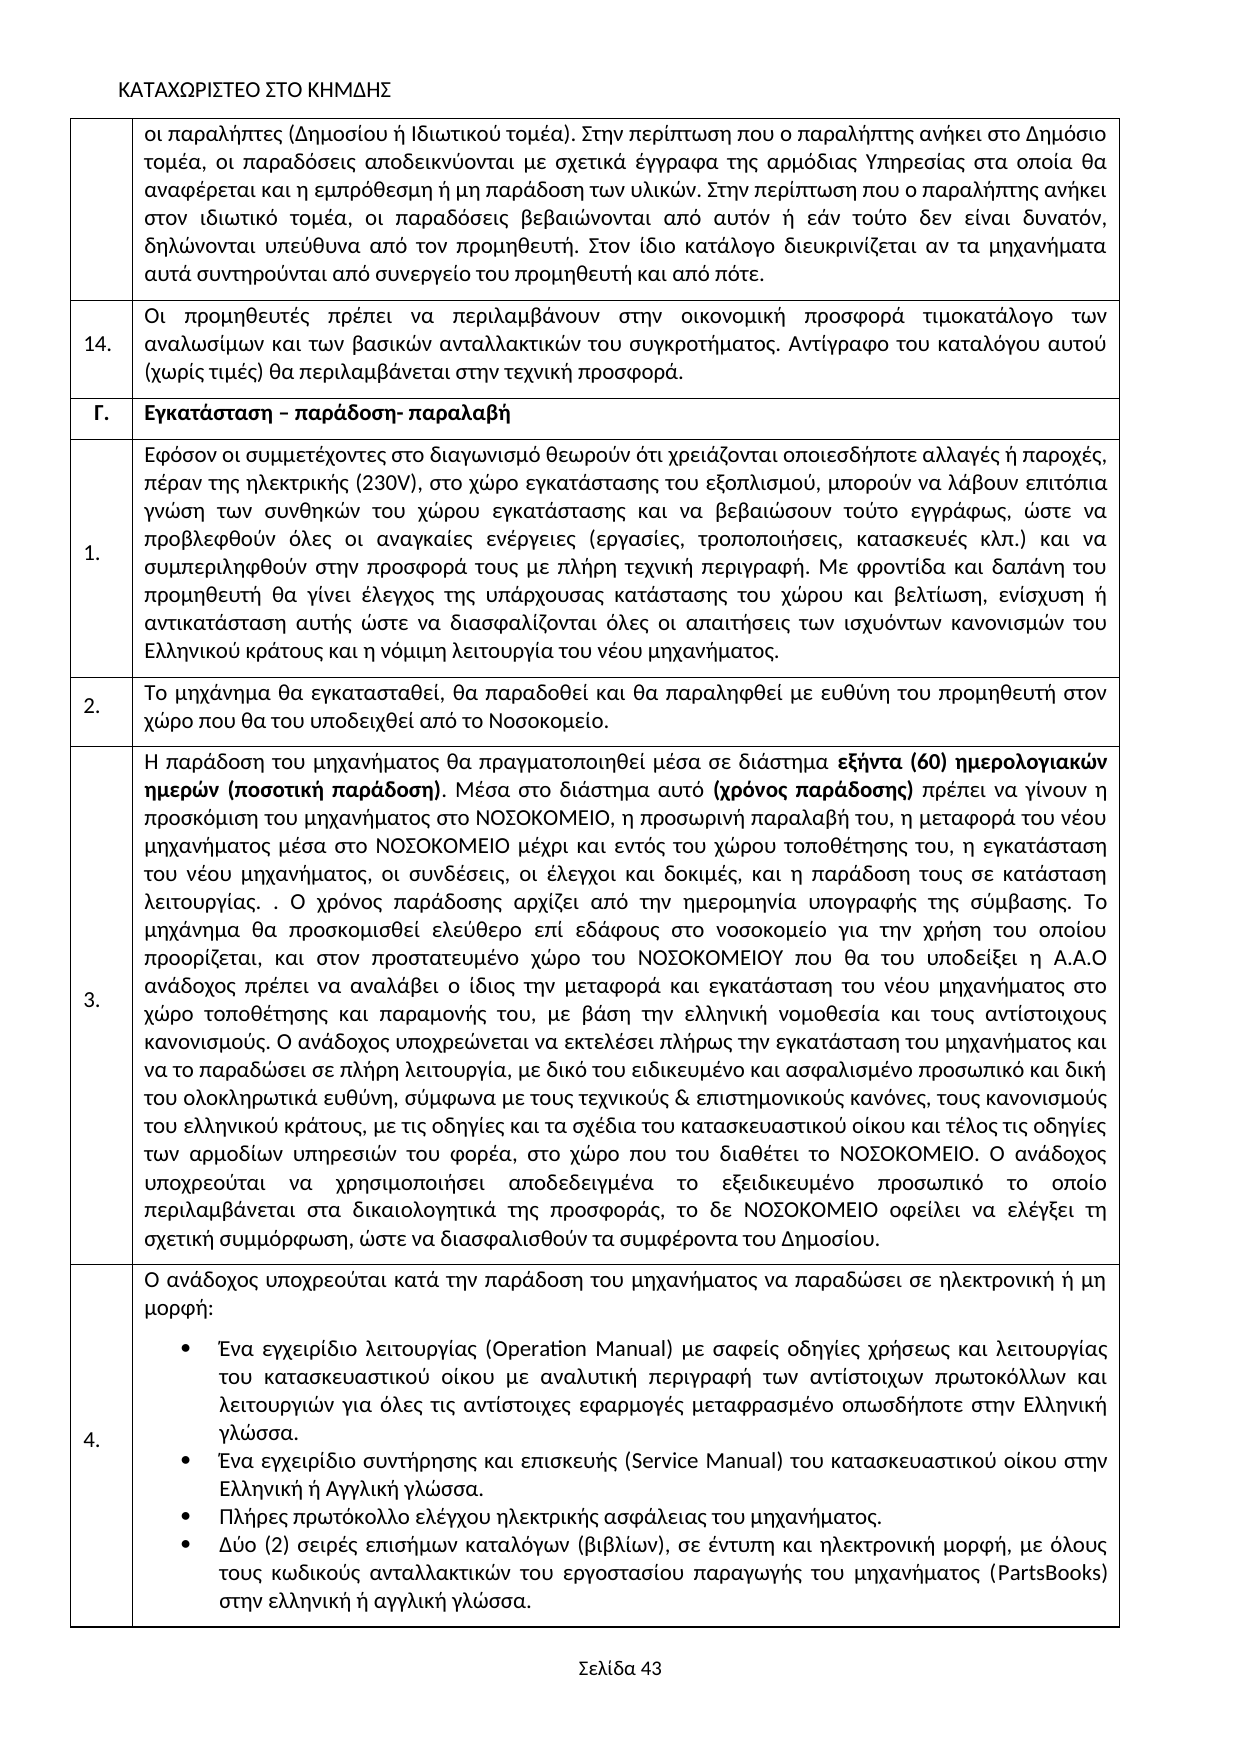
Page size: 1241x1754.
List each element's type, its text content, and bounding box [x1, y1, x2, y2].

table_cell [71, 747, 132, 1264]
table_cell Γ. [71, 399, 132, 439]
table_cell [133, 119, 1119, 300]
table_cell Το μηχάνημα θα εγκατασταθεί, θα παραδοθεί και θα παραληφθεί με ευθύνη του προμηθευτή στον χώρο που θα του υποδειχθεί από το Νοσοκομείο. [133, 678, 1119, 746]
table_cell Οι προμηθευτές πρέπει να περιλαμβάνουν στην οικονομική προσφορά τιμοκατάλογο των αναλωσίμων και των βασικών ανταλλακτικών του συγκροτήματος. Αντίγραφο του καταλόγου αυτού (χωρίς τιμές) θα περιλαμβάνεται στην τεχνική προσφορά. [133, 301, 1119, 397]
table_cell [71, 1265, 132, 1626]
table_cell Ο ανάδοχος υποχρεούται κατά την παράδοση του μηχανήματος να παραδώσει σε ηλεκτρονική ή μη μορφή: Ένα εγχειρίδιο λειτουργίας (Operation Manual) με σαφείς οδηγίες χρήσεως και λειτουργίας του κατασκευαστικού οίκου με αναλυτική περιγραφή των αντίστοιχων πρωτοκόλλων και λειτουργιών για όλες τις αντίστοιχες εφαρμογές μεταφρασμένο οπωσδήποτε στην Ελληνική γλώσσα. Ένα εγχειρίδιο συντήρησης και επισκευής (Service Manual) του κατασκευαστικού οίκου στην Ελληνική ή Αγγλική γλώσσα. Πλήρες πρωτόκολλο ελέγχου ηλεκτρικής ασφάλειας του μηχανήματος. Δύο (2) σειρές επισήμων καταλόγων (βιβλίων), σε έντυπη και ηλεκτρονική μορφή, με όλους τους κωδικούς ανταλλακτικών του εργοστασίου παραγωγής του μηχανήματος (PartsBooks) στην ελληνική ή αγγλική γλώσσα. [133, 1265, 1119, 1626]
table_cell Εγκατάσταση – παράδοση- παραλαβή [133, 399, 1119, 439]
table_cell Η παράδοση του μηχανήματος θα πραγματοποιηθεί μέσα σε διάστημα εξήντα (60) ημερολογιακών ημερών (ποσοτική παράδοση). Μέσα στο διάστημα αυτό (χρόνος παράδοσης) πρέπει να γίνουν η προσκόμιση του μηχανήματος στο ΝΟΣΟΚΟΜΕΙΟ, η προσωρινή παραλαβή του, η μεταφορά του νέου μηχανήματος μέσα στο ΝΟΣΟΚΟΜΕΙΟ μέχρι και εντός του χώρου τοποθέτησης του, η εγκατάσταση του νέου μηχανήματος, οι συνδέσεις, οι έλεγχοι και δοκιμές, και η παράδοση τους σε κατάσταση λειτουργίας. . Ο χρόνος παράδοσης αρχίζει από την ημερομηνία υπογραφής της σύμβασης. Το μηχάνημα θα προσκομισθεί ελεύθερο επί εδάφους στο νοσοκομείο για την χρήση του οποίου προορίζεται, και στον προστατευμένο χώρο του ΝΟΣΟΚΟΜΕΙΟΥ που θα του υποδείξει η Α.Α.Ο ανάδοχος πρέπει να αναλάβει ο ίδιος την μεταφορά και εγκατάσταση του νέου μηχανήματος στο χώρο τοποθέτησης και παραμονής του, με βάση την ελληνική νομοθεσία και τους αντίστοιχους κανονισμούς. Ο ανάδοχος υποχρεώνεται να εκτελέσει πλήρως την εγκατάσταση του μηχανήματος και να το παραδώσει σε πλήρη λειτουργία, με δικό του ειδικευμένο και ασφαλισμένο προσωπικό και δική του ολοκληρωτικά ευθύνη, σύμφωνα με τους τεχνικούς & επιστημονικούς κανόνες, τους κανονισμούς του ελληνικού κράτους, με τις οδηγίες και τα σχέδια του κατασκευαστικού οίκου και τέλος τις οδηγίες των αρμοδίων υπηρεσιών του φορέα, στο χώρο που του διαθέτει το ΝΟΣΟΚΟΜΕΙΟ. Ο ανάδοχος υποχρεούται να χρησιμοποιήσει αποδεδειγμένα το εξειδικευμένο προσωπικό το οποίο περιλαμβάνεται στα δικαιολογητικά της προσφοράς, το δε ΝΟΣΟΚΟΜΕΙΟ οφείλει να ελέγξει τη σχετική συμμόρφωση, ώστε να διασφαλισθούν τα συμφέροντα του Δημοσίου. [133, 747, 1119, 1264]
table_cell [71, 440, 132, 677]
table_cell [71, 119, 132, 300]
table_cell [71, 678, 132, 746]
table_cell Εφόσον οι συμμετέχοντες στο διαγωνισμό θεωρούν ότι χρειάζονται οποιεσδήποτε αλλαγές ή παροχές, πέραν της ηλεκτρικής (230V), στο χώρο εγκατάστασης του εξοπλισμού, μπορούν να λάβουν επιτόπια γνώση των συνθηκών του χώρου εγκατάστασης και να βεβαιώσουν τούτο εγγράφως, ώστε να προβλεφθούν όλες οι αναγκαίες ενέργειες (εργασίες, τροποποιήσεις, κατασκευές κλπ.) και να συμπεριληφθούν στην προσφορά τους με πλήρη τεχνική περιγραφή. Με φροντίδα και δαπάνη του προμηθευτή θα γίνει έλεγχος της υπάρχουσας κατάστασης του χώρου και βελτίωση, ενίσχυση ή αντικατάσταση αυτής ώστε να διασφαλίζονται όλες οι απαιτήσεις των ισχυόντων κανονισμών του Ελληνικού κράτους και η νόμιμη λειτουργία του νέου μηχανήματος. [133, 440, 1119, 677]
table_cell [71, 301, 132, 397]
